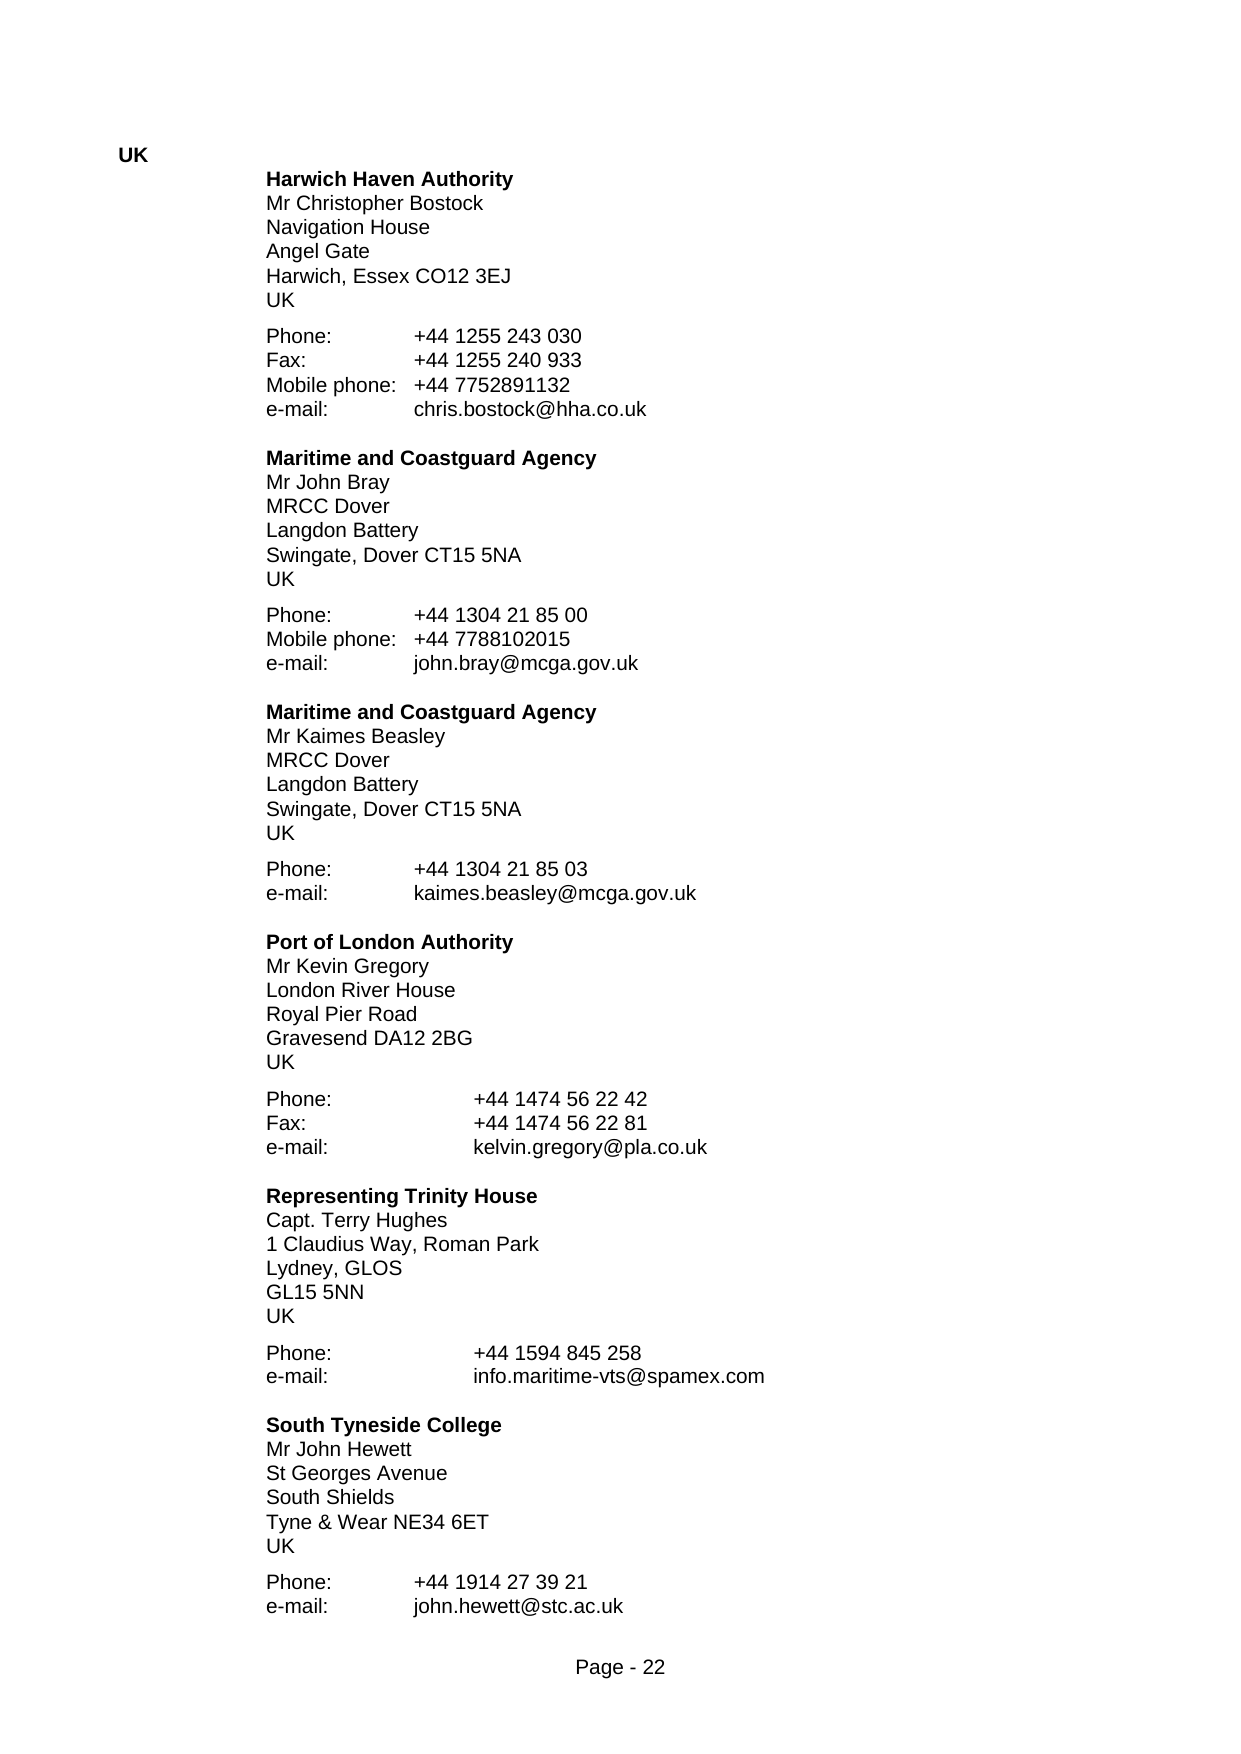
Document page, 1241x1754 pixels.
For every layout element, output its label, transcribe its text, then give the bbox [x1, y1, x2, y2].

text Phone: +44 1255 243 030 [118, 324, 1122, 348]
text Fax: +44 1255 240 933 [118, 348, 1122, 372]
text UK [118, 1050, 1122, 1074]
text Representing Trinity House [118, 1183, 1122, 1207]
text e-mail: john.hewett@stc.ac.uk [118, 1594, 1122, 1618]
text e-mail: john.bray@mcga.gov.uk [118, 651, 1122, 675]
text Langdon Battery [118, 772, 1122, 796]
text Mr John Bray [118, 470, 1122, 494]
text Fax: +44 1474 56 22 81 [118, 1111, 1122, 1134]
text e-mail: chris.bostock@hha.co.uk [118, 397, 1122, 421]
text Tyne & Wear NE34 6ET [118, 1510, 1122, 1534]
text GL15 5NN [118, 1280, 1122, 1304]
text South Tyneside College [118, 1413, 1122, 1437]
text Capt. Terry Hughes [118, 1207, 1122, 1231]
text Maritime and Coastguard Agency [118, 446, 1122, 470]
text UK [118, 287, 1122, 311]
text Mr Kevin Gregory [118, 954, 1122, 978]
text UK [118, 820, 1122, 844]
text Lydney, GLOS [118, 1255, 1122, 1279]
text Royal Pier Road [118, 1002, 1122, 1026]
text Phone: +44 1304 21 85 03 [118, 857, 1122, 881]
text 1 Claudius Way, Roman Park [118, 1231, 1122, 1255]
text Phone: +44 1304 21 85 00 [118, 603, 1122, 627]
text Maritime and Coastguard Agency [118, 700, 1122, 724]
text MRCC Dover [118, 494, 1122, 518]
text Swingate, Dover CT15 5NA [118, 796, 1122, 820]
text Mr John Hewett [118, 1437, 1122, 1461]
text Mobile phone: +44 7752891132 [118, 373, 1122, 397]
text e-mail: kaimes.beasley@mcga.gov.uk [118, 881, 1122, 905]
text MRCC Dover [118, 748, 1122, 772]
text Phone: +44 1594 845 258 [118, 1340, 1122, 1364]
text Mr Christopher Bostock [118, 191, 1122, 215]
text e-mail: info.maritime-vts@spamex.com [118, 1364, 1122, 1388]
text South Shields [118, 1485, 1122, 1509]
text UK [118, 1534, 1122, 1558]
text UK [118, 1304, 1122, 1328]
text Phone: +44 1914 27 39 21 [118, 1570, 1122, 1594]
text Swingate, Dover CT15 5NA [118, 543, 1122, 567]
text Angel Gate [118, 239, 1122, 263]
text Harwich, Essex CO12 3EJ [118, 263, 1122, 287]
text Mobile phone: +44 7788102015 [118, 627, 1122, 651]
text UK [118, 143, 1122, 167]
text Gravesend DA12 2BG [118, 1026, 1122, 1050]
text London River House [118, 978, 1122, 1002]
text St Georges Avenue [118, 1461, 1122, 1485]
text UK [118, 567, 1122, 591]
text Port of London Authority [118, 930, 1122, 954]
text Phone: +44 1474 56 22 42 [118, 1087, 1122, 1111]
text e-mail: kelvin.gregory@pla.co.uk [118, 1134, 1122, 1158]
text Harwich Haven Authority [118, 167, 1122, 191]
text Navigation House [118, 215, 1122, 239]
text Mr Kaimes Beasley [118, 724, 1122, 748]
text Langdon Battery [118, 518, 1122, 542]
